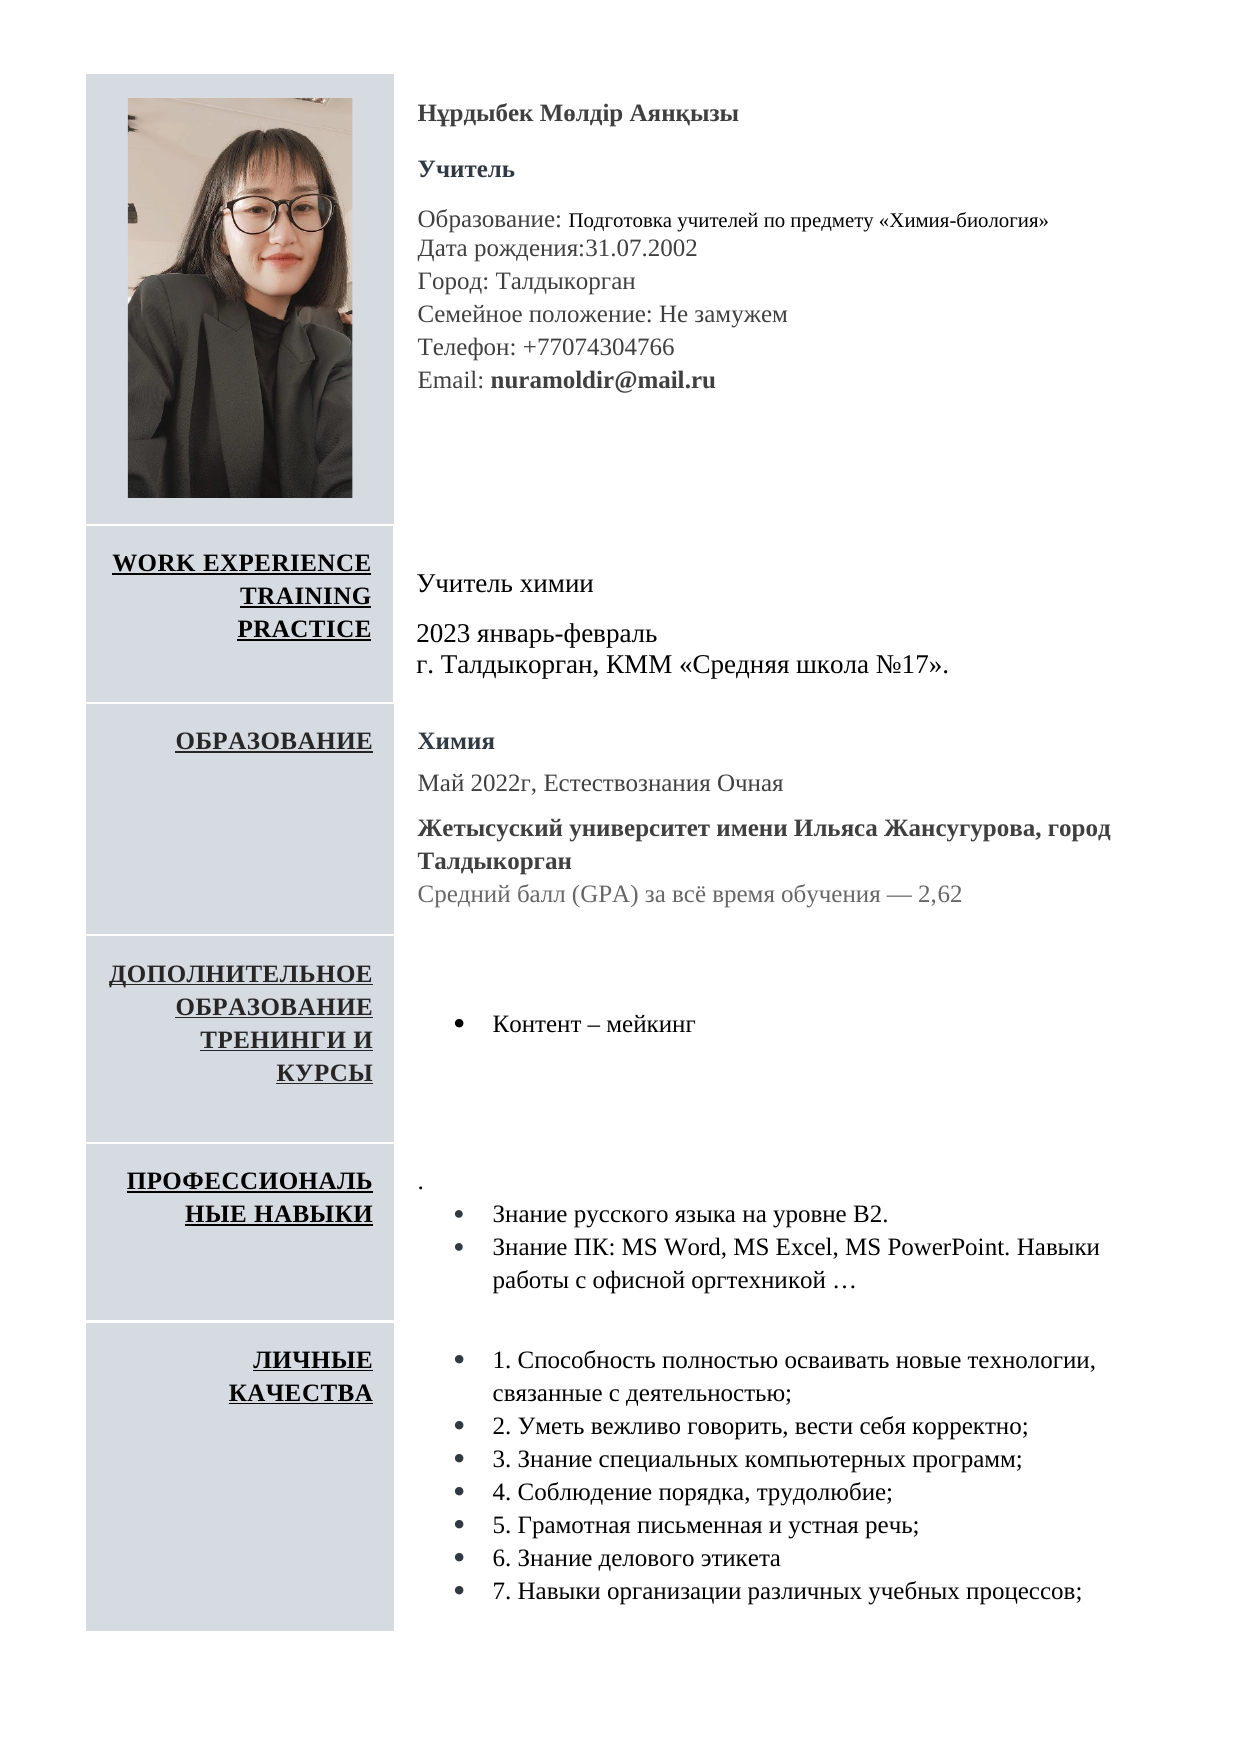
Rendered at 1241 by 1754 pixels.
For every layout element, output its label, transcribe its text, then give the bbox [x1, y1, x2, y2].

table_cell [396, 1323, 1194, 1631]
table_cell ДОПОЛНИТЕЛЬНОЕ ОБРАЗОВАНИЕ ТРЕНИНГИ И КУРСЫ [86, 936, 394, 1142]
table_cell WORK EXPERIENCE TRAINING PRACTICE [86, 526, 393, 702]
table_cell . Знание русского языка на уровне B2. Знание ПК: MS Word, MS Excel, MS PowerPoint. Навыки работы с офисной оргтехникой … [396, 1144, 1194, 1320]
table_header Нұрдыбек Мөлдір Аянқызы Учитель Образование: Подготовка учителей по предмету «Химия-биология» Дата рождения:31.07.2002 Город: Талдыкорган Семейное положение: Не замужем Телефон: +77074304766 Email: nuramoldir@mail.ru [396, 76, 1194, 524]
table_cell Химия Май 2022г, Естествознания Очная Жетысуский университет имени Ильяса Жансугурова, город Талдыкорган Средний балл (GPA) за всё время обучения — 2,62 [396, 704, 1194, 934]
picture [127, 98, 353, 498]
table_header [86, 74, 394, 524]
table_cell ЛИЧНЫЕ КАЧЕСТВА [86, 1323, 394, 1631]
table_cell Учитель химии 2023 январь-февраль г. Талдыкорган, КММ «Средняя школа №17». [395, 526, 1194, 702]
table_cell ПРОФЕССИОНАЛЬНЫЕ НАВЫКИ [86, 1144, 394, 1320]
table_cell ОБРАЗОВАНИЕ [86, 704, 394, 934]
table_cell Контент – мейкинг [396, 936, 1194, 1142]
